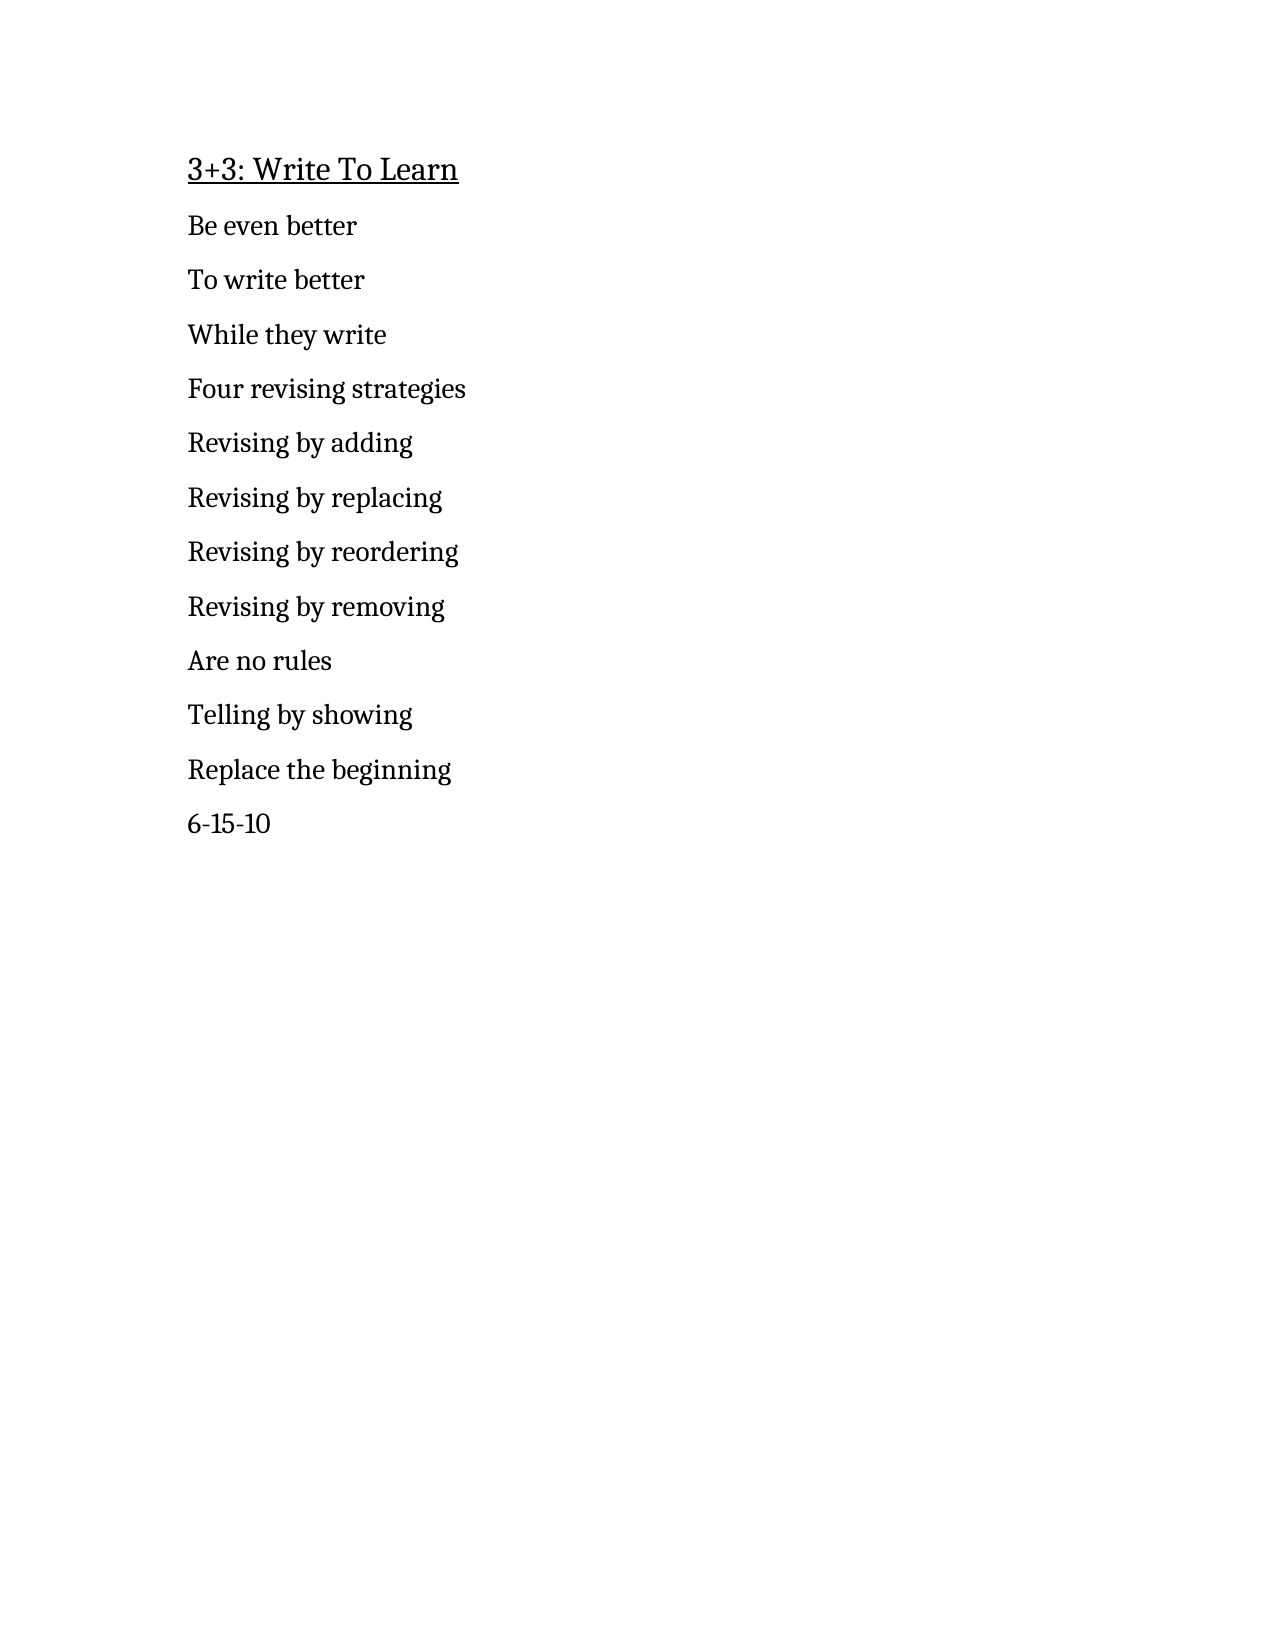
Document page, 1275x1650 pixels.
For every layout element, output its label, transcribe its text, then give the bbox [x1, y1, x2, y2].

text Revising by replacing [187, 481, 1087, 514]
text Be even better [187, 209, 1087, 243]
text Are no rules [187, 644, 1087, 678]
text 6-15-10 [187, 807, 1087, 841]
text Revising by removing [187, 590, 1087, 623]
text Revising by adding [187, 427, 1087, 460]
text While they write [187, 318, 1087, 351]
text Four revising strategies [187, 372, 1087, 406]
text 3+3: Write To Learn [187, 150, 1087, 188]
text Replace the beginning [187, 753, 1087, 786]
text Revising by reordering [187, 535, 1087, 569]
text Telling by showing [187, 698, 1087, 732]
text To write better [187, 263, 1087, 297]
